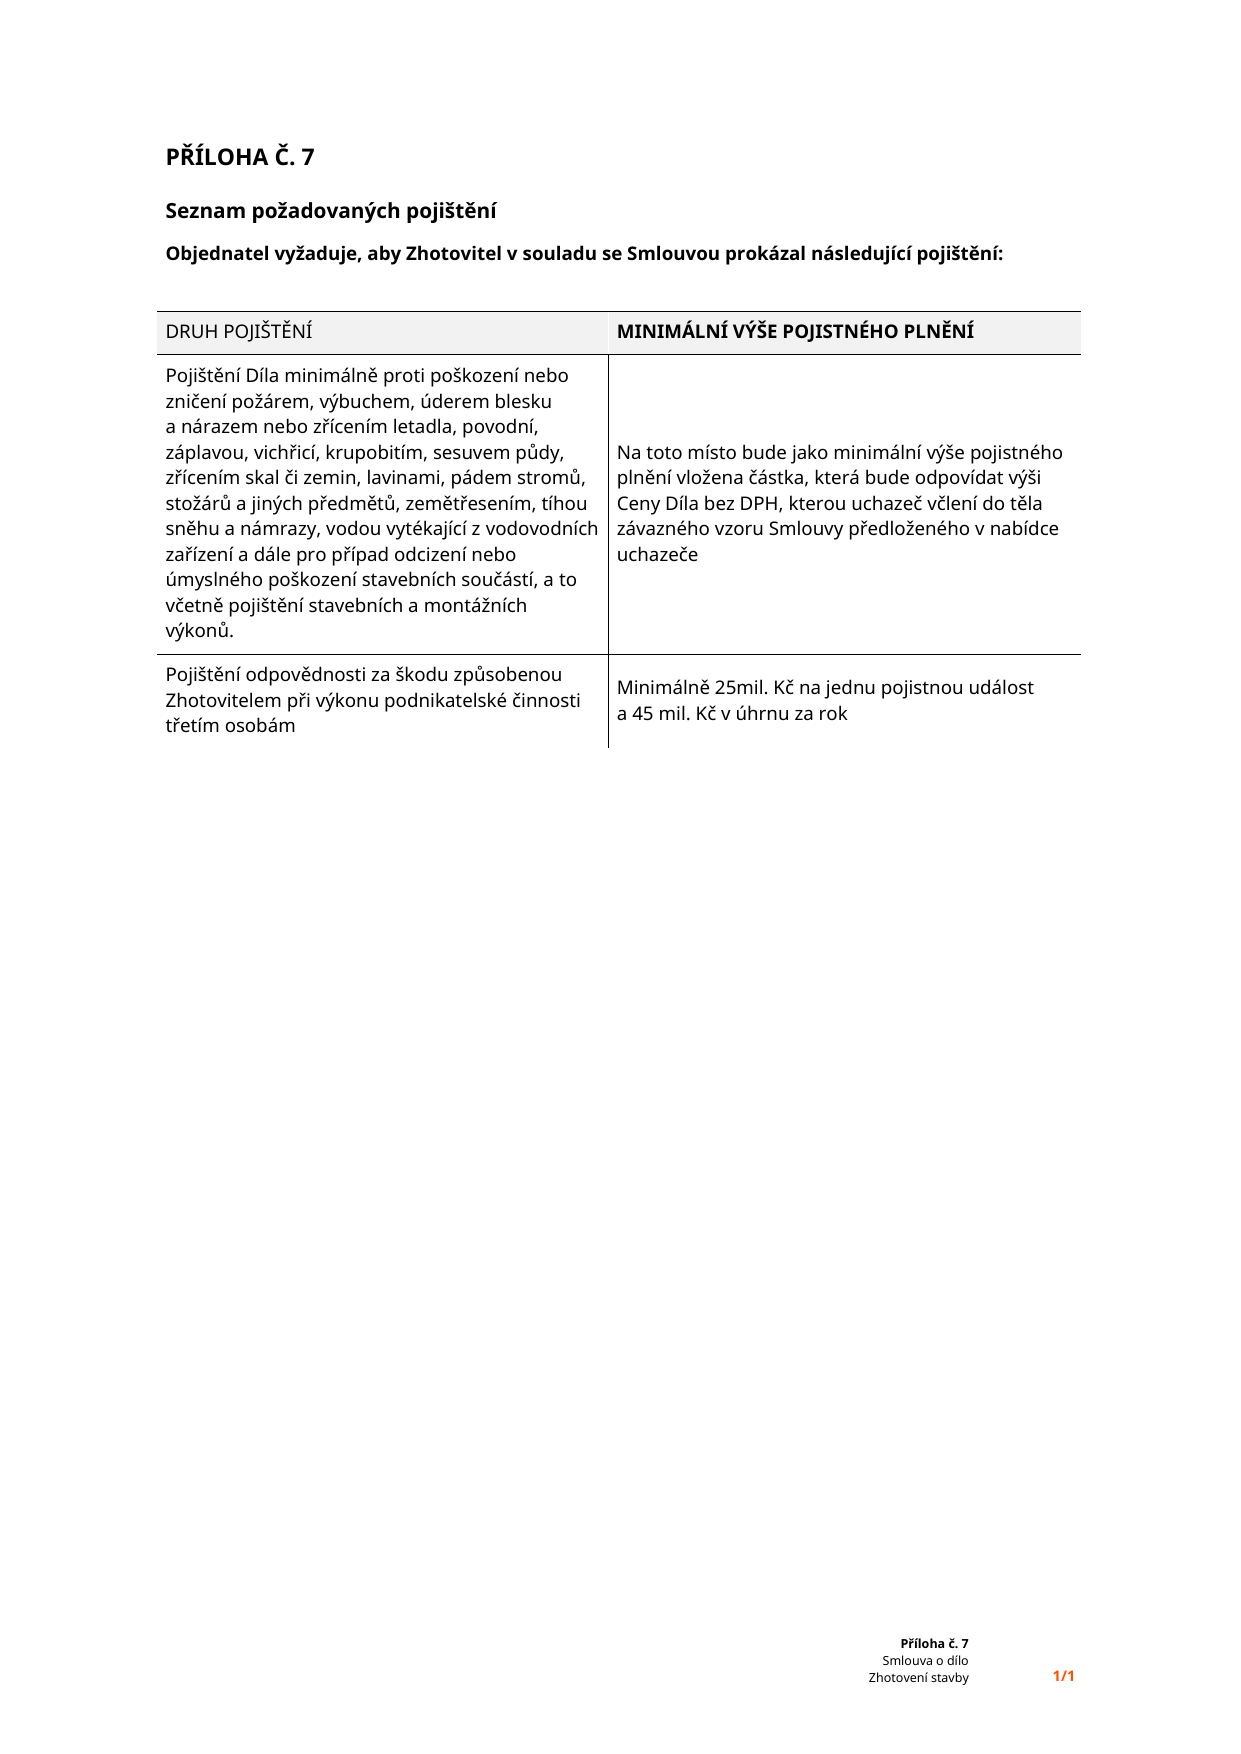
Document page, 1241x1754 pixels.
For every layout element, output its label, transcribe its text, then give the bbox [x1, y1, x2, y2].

table_cell Minimálně 25mil. Kč na jednu pojistnou událost a 45 mil. Kč v úhrnu za rok [609, 655, 1081, 748]
text Seznam požadovaných pojištění [165, 197, 1075, 225]
table_header MINIMÁLNÍ VÝŠE POJISTNÉHO PLNĚNÍ [609, 312, 1081, 354]
text Objednatel vyžaduje, aby Zhotovitel v souladu se Smlouvou prokázal následující pojištění: [165, 240, 1075, 266]
text Příloha č. 7 [165, 141, 1075, 173]
table_header DRUH POJIŠTĚNÍ [157, 312, 608, 354]
table_cell Pojištění odpovědnosti za škodu způsobenou Zhotovitelem při výkonu podnikatelské činnosti třetím osobám [157, 655, 608, 748]
table_cell Na toto místo bude jako minimální výše pojistného plnění vložena částka, která bude odpovídat výši Ceny Díla bez DPH, kterou uchazeč včlení do těla závazného vzoru Smlouvy předloženého v nabídce uchazeče [609, 355, 1081, 653]
table_cell Pojištění Díla minimálně proti poškození nebo zničení požárem, výbuchem, úderem blesku a nárazem nebo zřícením letadla, povodní, záplavou, vichřicí, krupobitím, sesuvem půdy, zřícením skal či zemin, lavinami, pádem stromů, stožárů a jiných předmětů, zemětřesením, tíhou sněhu a námrazy, vodou vytékající z vodovodních zařízení a dále pro případ odcizení nebo úmyslného poškození stavebních součástí, a to včetně pojištění stavebních a montážních výkonů. [157, 355, 608, 653]
